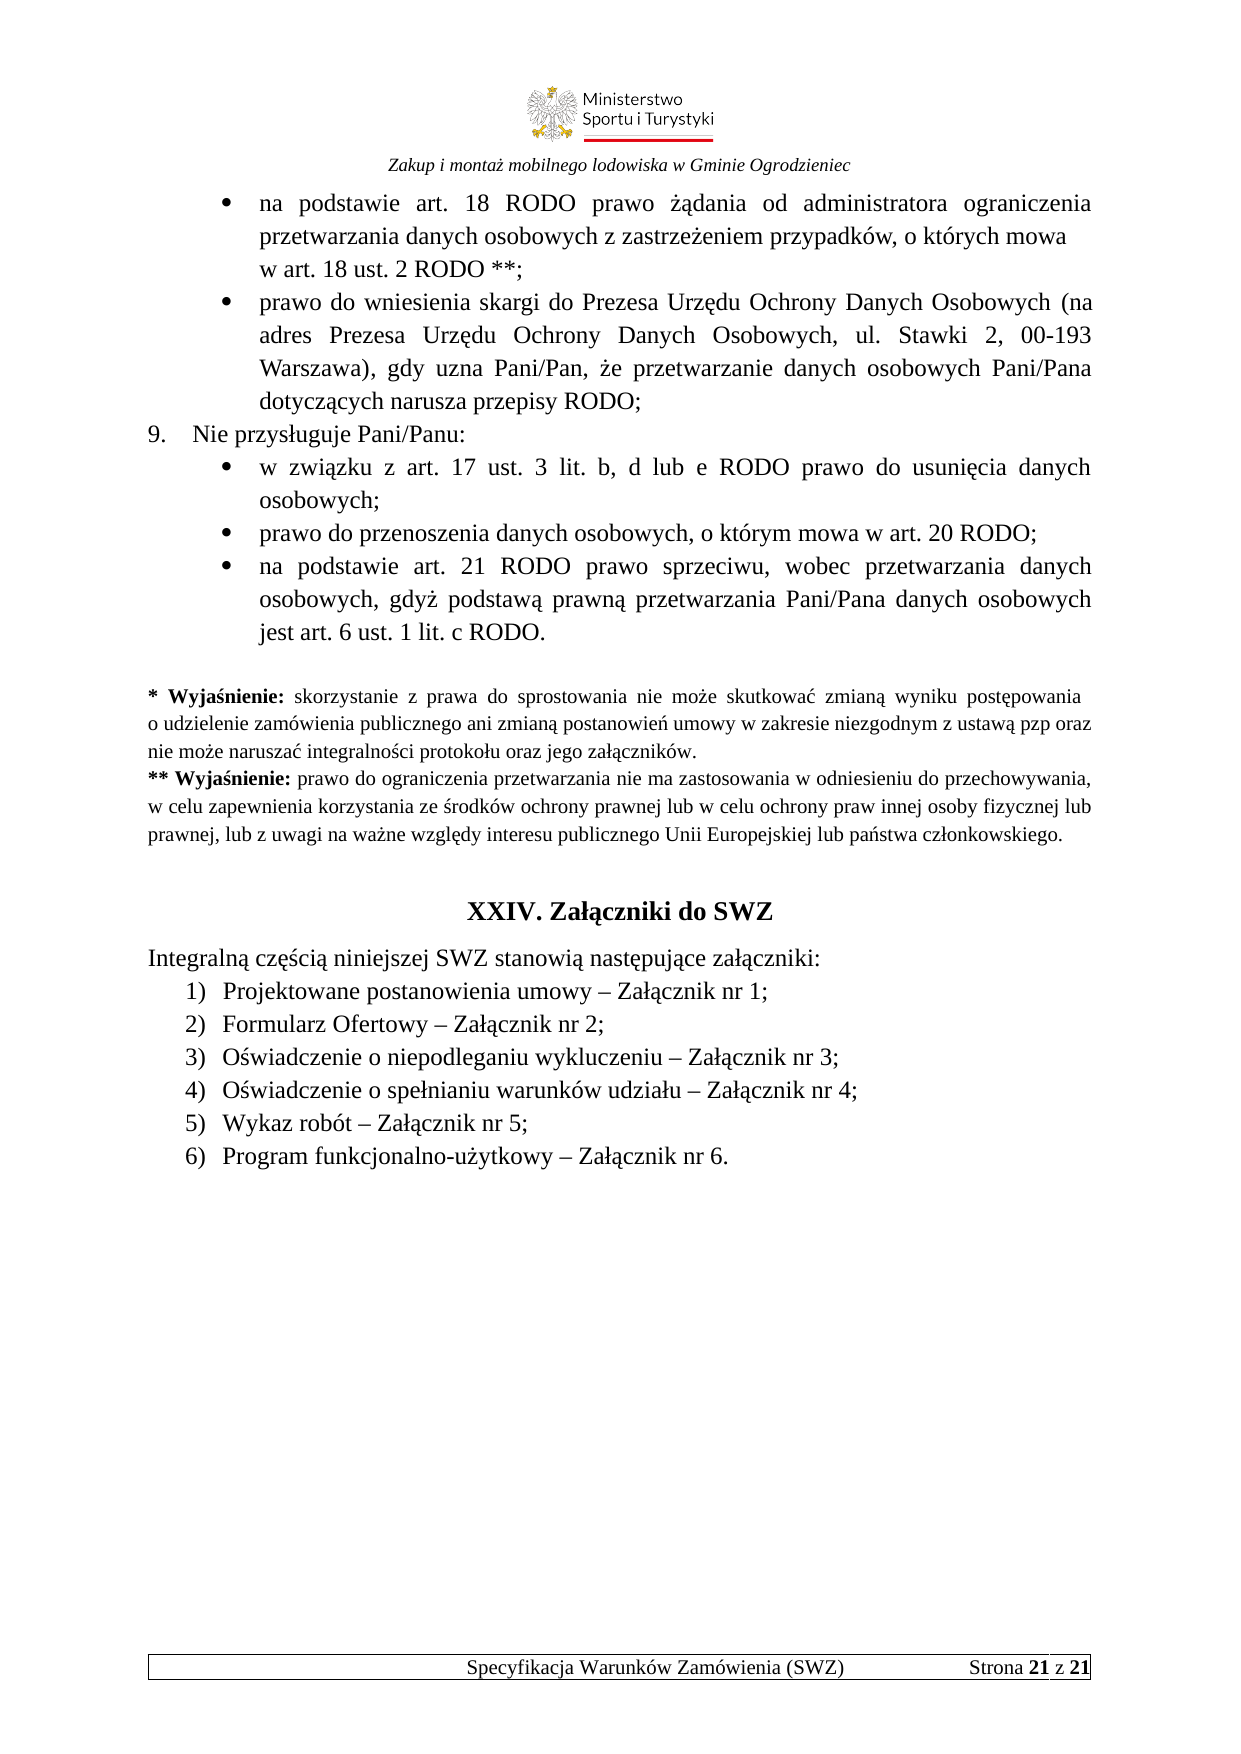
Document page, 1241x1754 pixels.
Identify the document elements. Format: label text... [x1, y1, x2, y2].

list prawo do wniesienia skargi do Prezesa Urzędu Ochrony Danych Osobowych (na adres Prezesa Urzędu Ochrony Danych Osobowych, ul. Stawki 2, 00-193 Warszawa), gdy uzna Pani/Pan, że przetwarzanie danych osobowych Pani/Pana dotyczących narusza przepisy RODO; [222, 287, 1093, 415]
list Oświadczenie o spełnianiu warunków udziału – Załącznik nr 4; [185, 1075, 1093, 1104]
text ** Wyjaśnienie: prawo do ograniczenia przetwarzania nie ma zastosowania w odniesieniu do przechowywania, w celu zapewnienia korzystania ze środków ochrony prawnej lub w celu ochrony praw innej osoby fizycznej lub prawnej, lub z uwagi na ważne względy interesu publicznego Unii Europejskiej lub państwa członkowskiego. [148, 766, 1093, 846]
list Oświadczenie o niepodleganiu wykluczeniu – Załącznik nr 3; [185, 1042, 1093, 1071]
list na podstawie art. 21 RODO prawo sprzeciwu, wobec przetwarzania danych osobowych, gdyż podstawą prawną przetwarzania Pani/Pana danych osobowych jest art. 6 ust. 1 lit. c RODO. [222, 551, 1093, 646]
list Nie przysługuje Pani/Panu: [148, 419, 1093, 448]
list Program funkcjonalno-użytkowy – Załącznik nr 6. [185, 1141, 1093, 1170]
text Integralną częścią niniejszej SWZ stanowią następujące załączniki: [148, 943, 1093, 972]
list Wykaz robót – Załącznik nr 5; [185, 1108, 1093, 1137]
list na podstawie art. 18 RODO prawo żądania od administratora ograniczenia przetwarzania danych osobowych z zastrzeżeniem przypadków, o których mowa w art. 18 ust. 2 RODO **; [222, 188, 1093, 283]
picture [514, 73, 726, 155]
list Projektowane postanowienia umowy – Załącznik nr 1; [185, 976, 1093, 1005]
list prawo do przenoszenia danych osobowych, o którym mowa w art. 20 RODO; [222, 518, 1093, 547]
list Formularz Ofertowy – Załącznik nr 2; [185, 1009, 1093, 1038]
text XXIV. Załączniki do SWZ [148, 895, 1093, 926]
list w związku z art. 17 ust. 3 lit. b, d lub e RODO prawo do usunięcia danych osobowych; [222, 452, 1093, 514]
text * Wyjaśnienie: skorzystanie z prawa do sprostowania nie może skutkować zmianą wyniku postępowania o udzielenie zamówienia publicznego ani zmianą postanowień umowy w zakresie niezgodnym z ustawą pzp oraz nie może naruszać integralności protokołu oraz jego załączników. [148, 683, 1093, 763]
